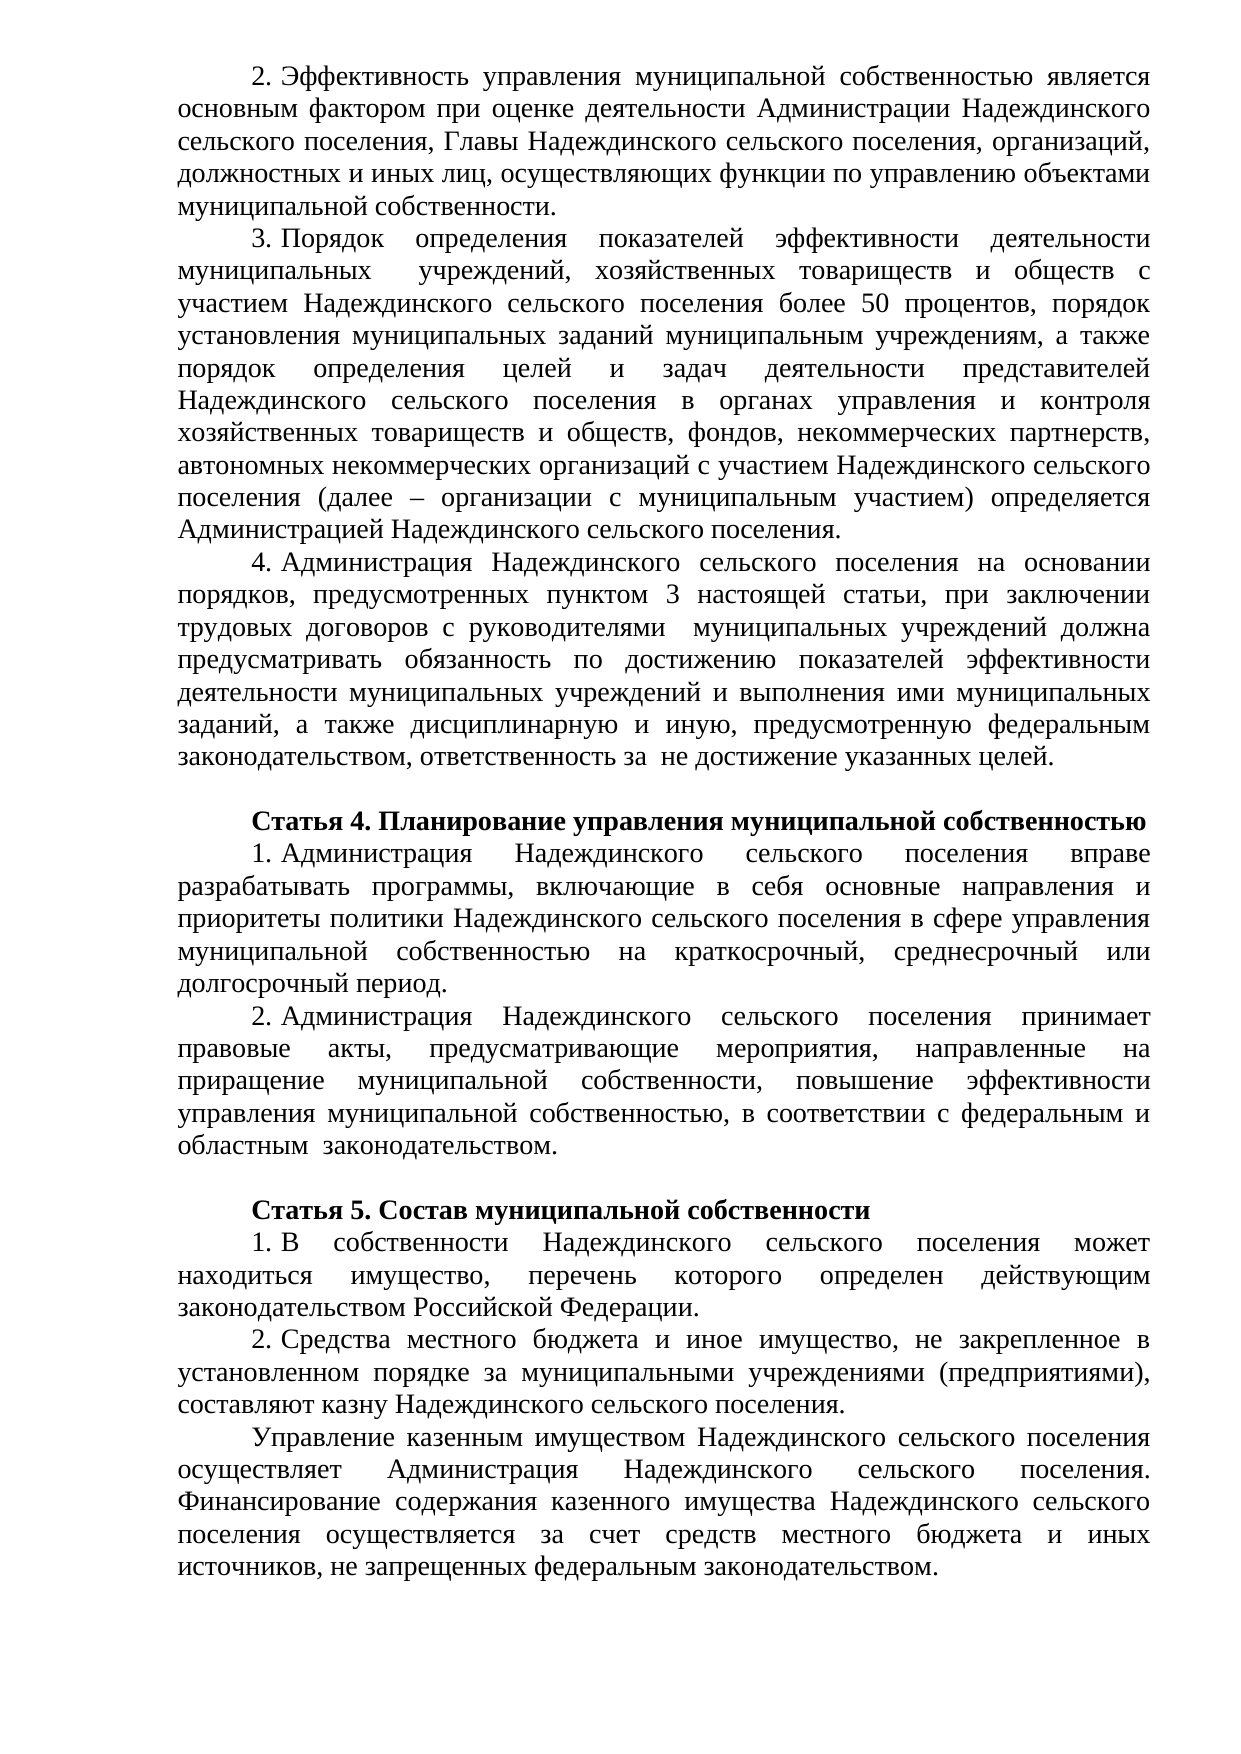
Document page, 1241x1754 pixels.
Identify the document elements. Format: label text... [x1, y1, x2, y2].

list В собственности Надеждинского сельского поселения может находиться имущество, перечень которого определен действующим законодательством Российской Федерации. [177, 1225, 1152, 1322]
list Администрация Надеждинского сельского поселения вправе разрабатывать программы, включающие в себя основные направления и приоритеты политики Надеждинского сельского поселения в сфере управления муниципальной собственностью на краткосрочный, среднесрочный или долгосрочный период. [177, 837, 1152, 998]
list Администрация Надеждинского сельского поселения на основании порядков, предусмотренных пунктом 3 настоящей статьи, при заключении трудовых договоров с руководителями муниципальных учреждений должна предусматривать обязанность по достижению показателей эффективности деятельности муниципальных учреждений и выполнения ими муниципальных заданий, а также дисциплинарную и иную, предусмотренную федеральным законодательством, ответственность за не достижение указанных целей. [177, 545, 1152, 772]
list Эффективность управления муниципальной собственностью является основным фактором при оценке деятельности Администрации Надеждинского сельского поселения, Главы Надеждинского сельского поселения, организаций, должностных и иных лиц, осуществляющих функции по управлению объектами муниципальной собственности. [177, 59, 1152, 221]
list Порядок определения показателей эффективности деятельности муниципальных учреждений, хозяйственных товариществ и обществ с участием Надеждинского сельского поселения более 50 процентов, порядок установления муниципальных заданий муниципальным учреждениям, а также порядок определения целей и задач деятельности представителей Надеждинского сельского поселения в органах управления и контроля хозяйственных товариществ и обществ, фондов, некоммерческих партнерств, автономных некоммерческих организаций с участием Надеждинского сельского поселения (далее – организации с муниципальным участием) определяется Администрацией Надеждинского сельского поселения. [177, 221, 1152, 545]
text Статья 5. Состав муниципальной собственности [177, 1193, 1152, 1225]
list Администрация Надеждинского сельского поселения принимает правовые акты, предусматривающие мероприятия, направленные на приращение муниципальной собственности, повышение эффективности управления муниципальной собственностью, в соответствии с федеральным и областным законодательством. [177, 998, 1152, 1161]
text Управление казенным имуществом Надеждинского сельского поселения осуществляет Администрация Надеждинского сельского поселения. Финансирование содержания казенного имущества Надеждинского сельского поселения осуществляется за счет средств местного бюджета и иных источников, не запрещенных федеральным законодательством. [177, 1420, 1152, 1582]
list Средства местного бюджета и иное имущество, не закрепленное в установленном порядке за муниципальными учреждениями (предприятиями), составляют казну Надеждинского сельского поселения. [177, 1322, 1152, 1420]
text Статья 4. Планирование управления муниципальной собственностью [177, 804, 1152, 837]
